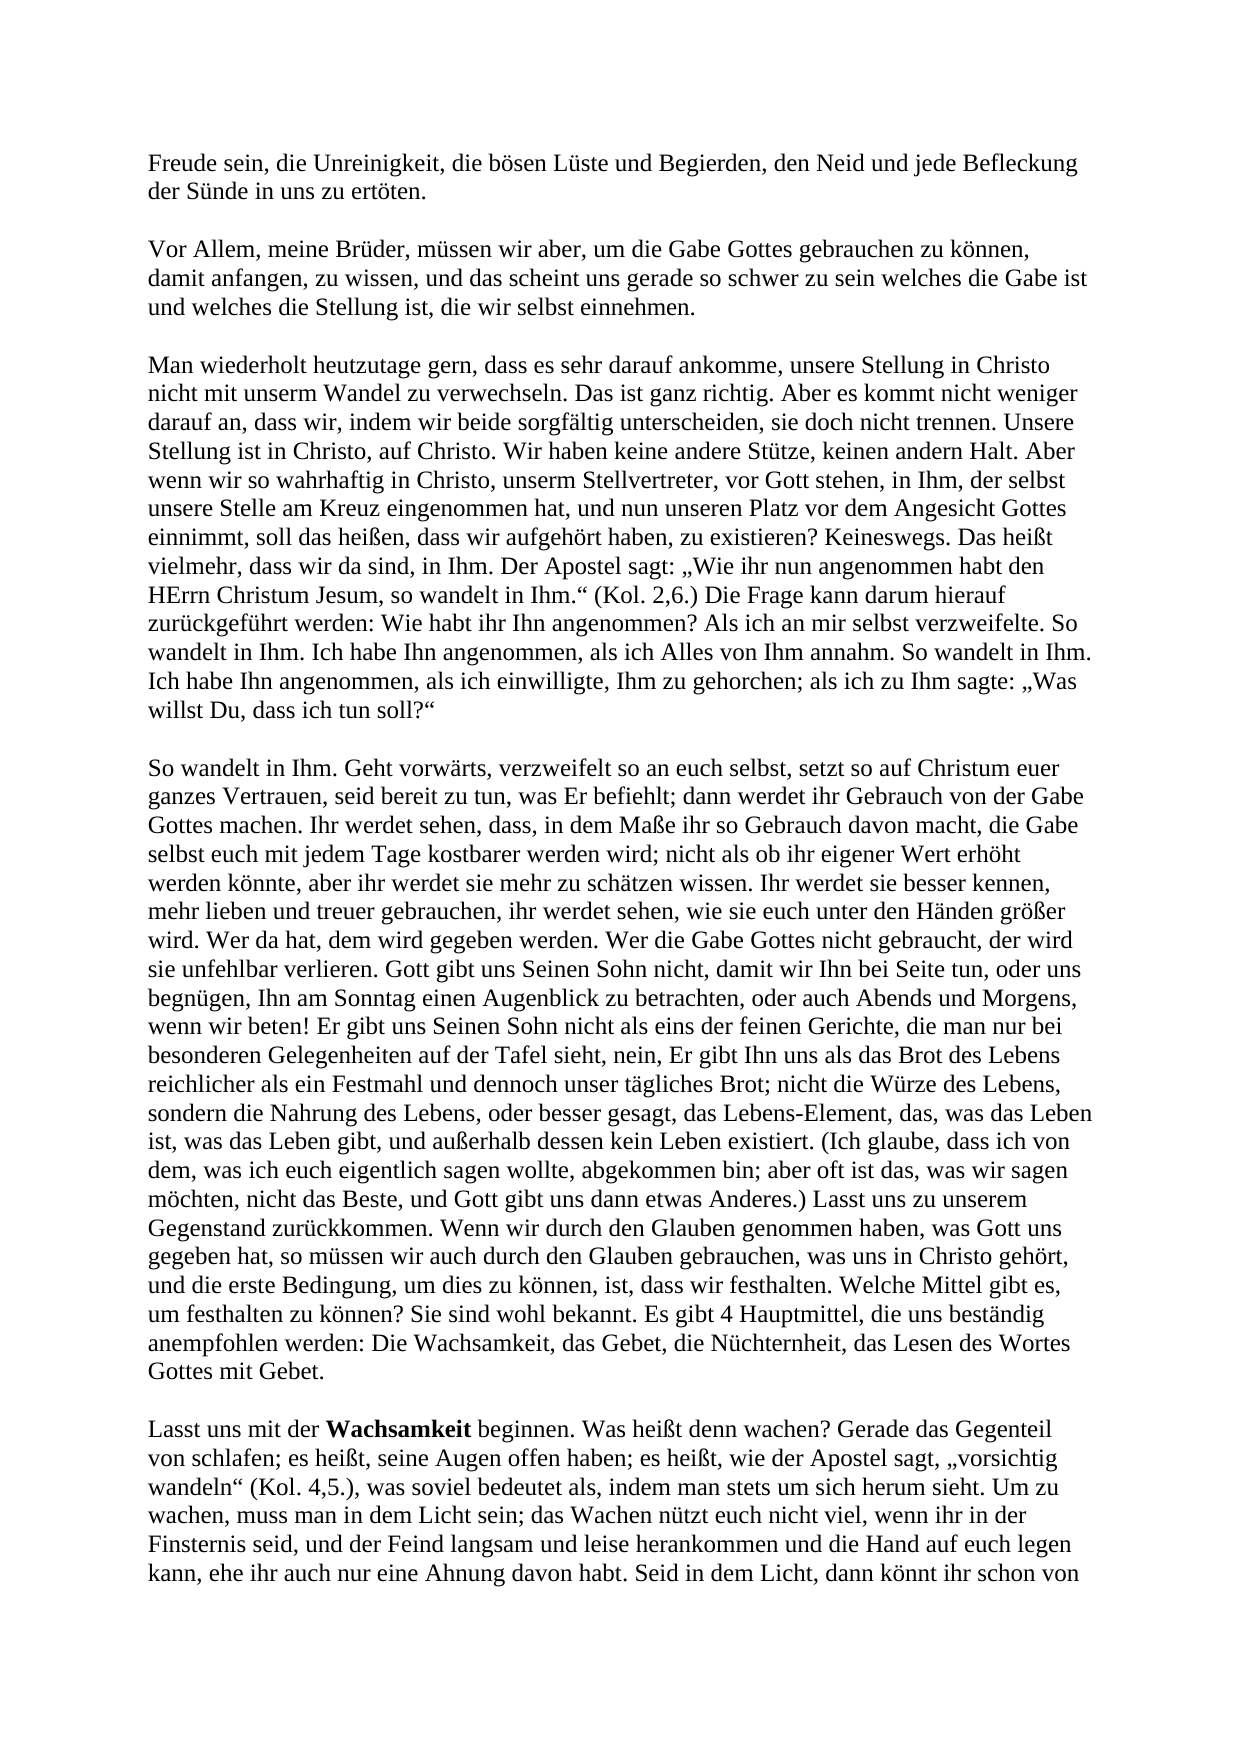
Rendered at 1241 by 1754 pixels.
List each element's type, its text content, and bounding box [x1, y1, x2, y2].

text Vor Allem, meine Brüder, müssen wir aber, um die Gabe Gottes gebrauchen zu können, damit anfangen, zu wissen, und das scheint uns gerade so schwer zu sein welches die Gabe ist und welches die Stellung ist, die wir selbst einnehmen. [148, 234, 1093, 321]
text So wandelt in Ihm. Geht vorwärts, verzweifelt so an euch selbst, setzt so auf Christum euer ganzes Vertrauen, seid bereit zu tun, was Er befiehlt; dann werdet ihr Gebrauch von der Gabe Gottes machen. Ihr werdet sehen, dass, in dem Maße ihr so Gebrauch davon macht, die Gabe selbst euch mit jedem Tage kostbarer werden wird; nicht als ob ihr eigener Wert erhöht werden könnte, aber ihr werdet sie mehr zu schätzen wissen. Ihr werdet sie besser kennen, mehr lieben und treuer gebrauchen, ihr werdet sehen, wie sie euch unter den Händen größer wird. Wer da hat, dem wird gegeben werden. Wer die Gabe Gottes nicht gebraucht, der wird sie unfehlbar verlieren. Gott gibt uns Seinen Sohn nicht, damit wir Ihn bei Seite tun, oder uns begnügen, Ihn am Sonntag einen Augenblick zu betrachten, oder auch Abends und Morgens, wenn wir beten! Er gibt uns Seinen Sohn nicht als eins der feinen Gerichte, die man nur bei besonderen Gelegenheiten auf der Tafel sieht, nein, Er gibt Ihn uns als das Brot des Lebens reichlicher als ein Festmahl und dennoch unser tägliches Brot; nicht die Würze des Lebens, sondern die Nahrung des Lebens, oder besser gesagt, das Lebens-Element, das, was das Leben ist, was das Leben gibt, und außerhalb dessen kein Leben existiert. (Ich glaube, dass ich von dem, was ich euch eigentlich sagen wollte, abgekommen bin; aber oft ist das, was wir sagen möchten, nicht das Beste, und Gott gibt uns dann etwas Anderes.) Lasst uns zu unserem Gegenstand zurückkommen. Wenn wir durch den Glauben genommen haben, was Gott uns gegeben hat, so müssen wir auch durch den Glauben gebrauchen, was uns in Christo gehört, und die erste Bedingung, um dies zu können, ist, dass wir festhalten. Welche Mittel gibt es, um festhalten zu können? Sie sind wohl bekannt. Es gibt 4 Hauptmittel, die uns beständig anempfohlen werden: Die Wachsamkeit, das Gebet, die Nüchternheit, das Lesen des Wortes Gottes mit Gebet. [148, 753, 1093, 1385]
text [148, 148, 1093, 205]
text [148, 1414, 1093, 1587]
text Man wiederholt heutzutage gern, dass es sehr darauf ankomme, unsere Stellung in Christo nicht mit unserm Wandel zu verwechseln. Das ist ganz richtig. Aber es kommt nicht weniger darauf an, dass wir, indem wir beide sorgfältig unterscheiden, sie doch nicht trennen. Unsere Stellung ist in Christo, auf Christo. Wir haben keine andere Stütze, keinen andern Halt. Aber wenn wir so wahrhaftig in Christo, unserm Stellvertreter, vor Gott stehen, in Ihm, der selbst unsere Stelle am Kreuz eingenommen hat, und nun unseren Platz vor dem Angesicht Gottes einnimmt, soll das heißen, dass wir aufgehört haben, zu existieren? Keineswegs. Das heißt vielmehr, dass wir da sind, in Ihm. Der Apostel sagt: „Wie ihr nun angenommen habt den HErrn Christum Jesum, so wandelt in Ihm.“ (Kol. 2,6.) Die Frage kann darum hierauf zurückgeführt werden: Wie habt ihr Ihn angenommen? Als ich an mir selbst verzweifelte. So wandelt in Ihm. Ich habe Ihn angenommen, als ich Alles von Ihm annahm. So wandelt in Ihm. Ich habe Ihn angenommen, als ich einwilligte, Ihm zu gehorchen; als ich zu Ihm sagte: „Was willst Du, dass ich tun soll?“ [148, 350, 1093, 723]
